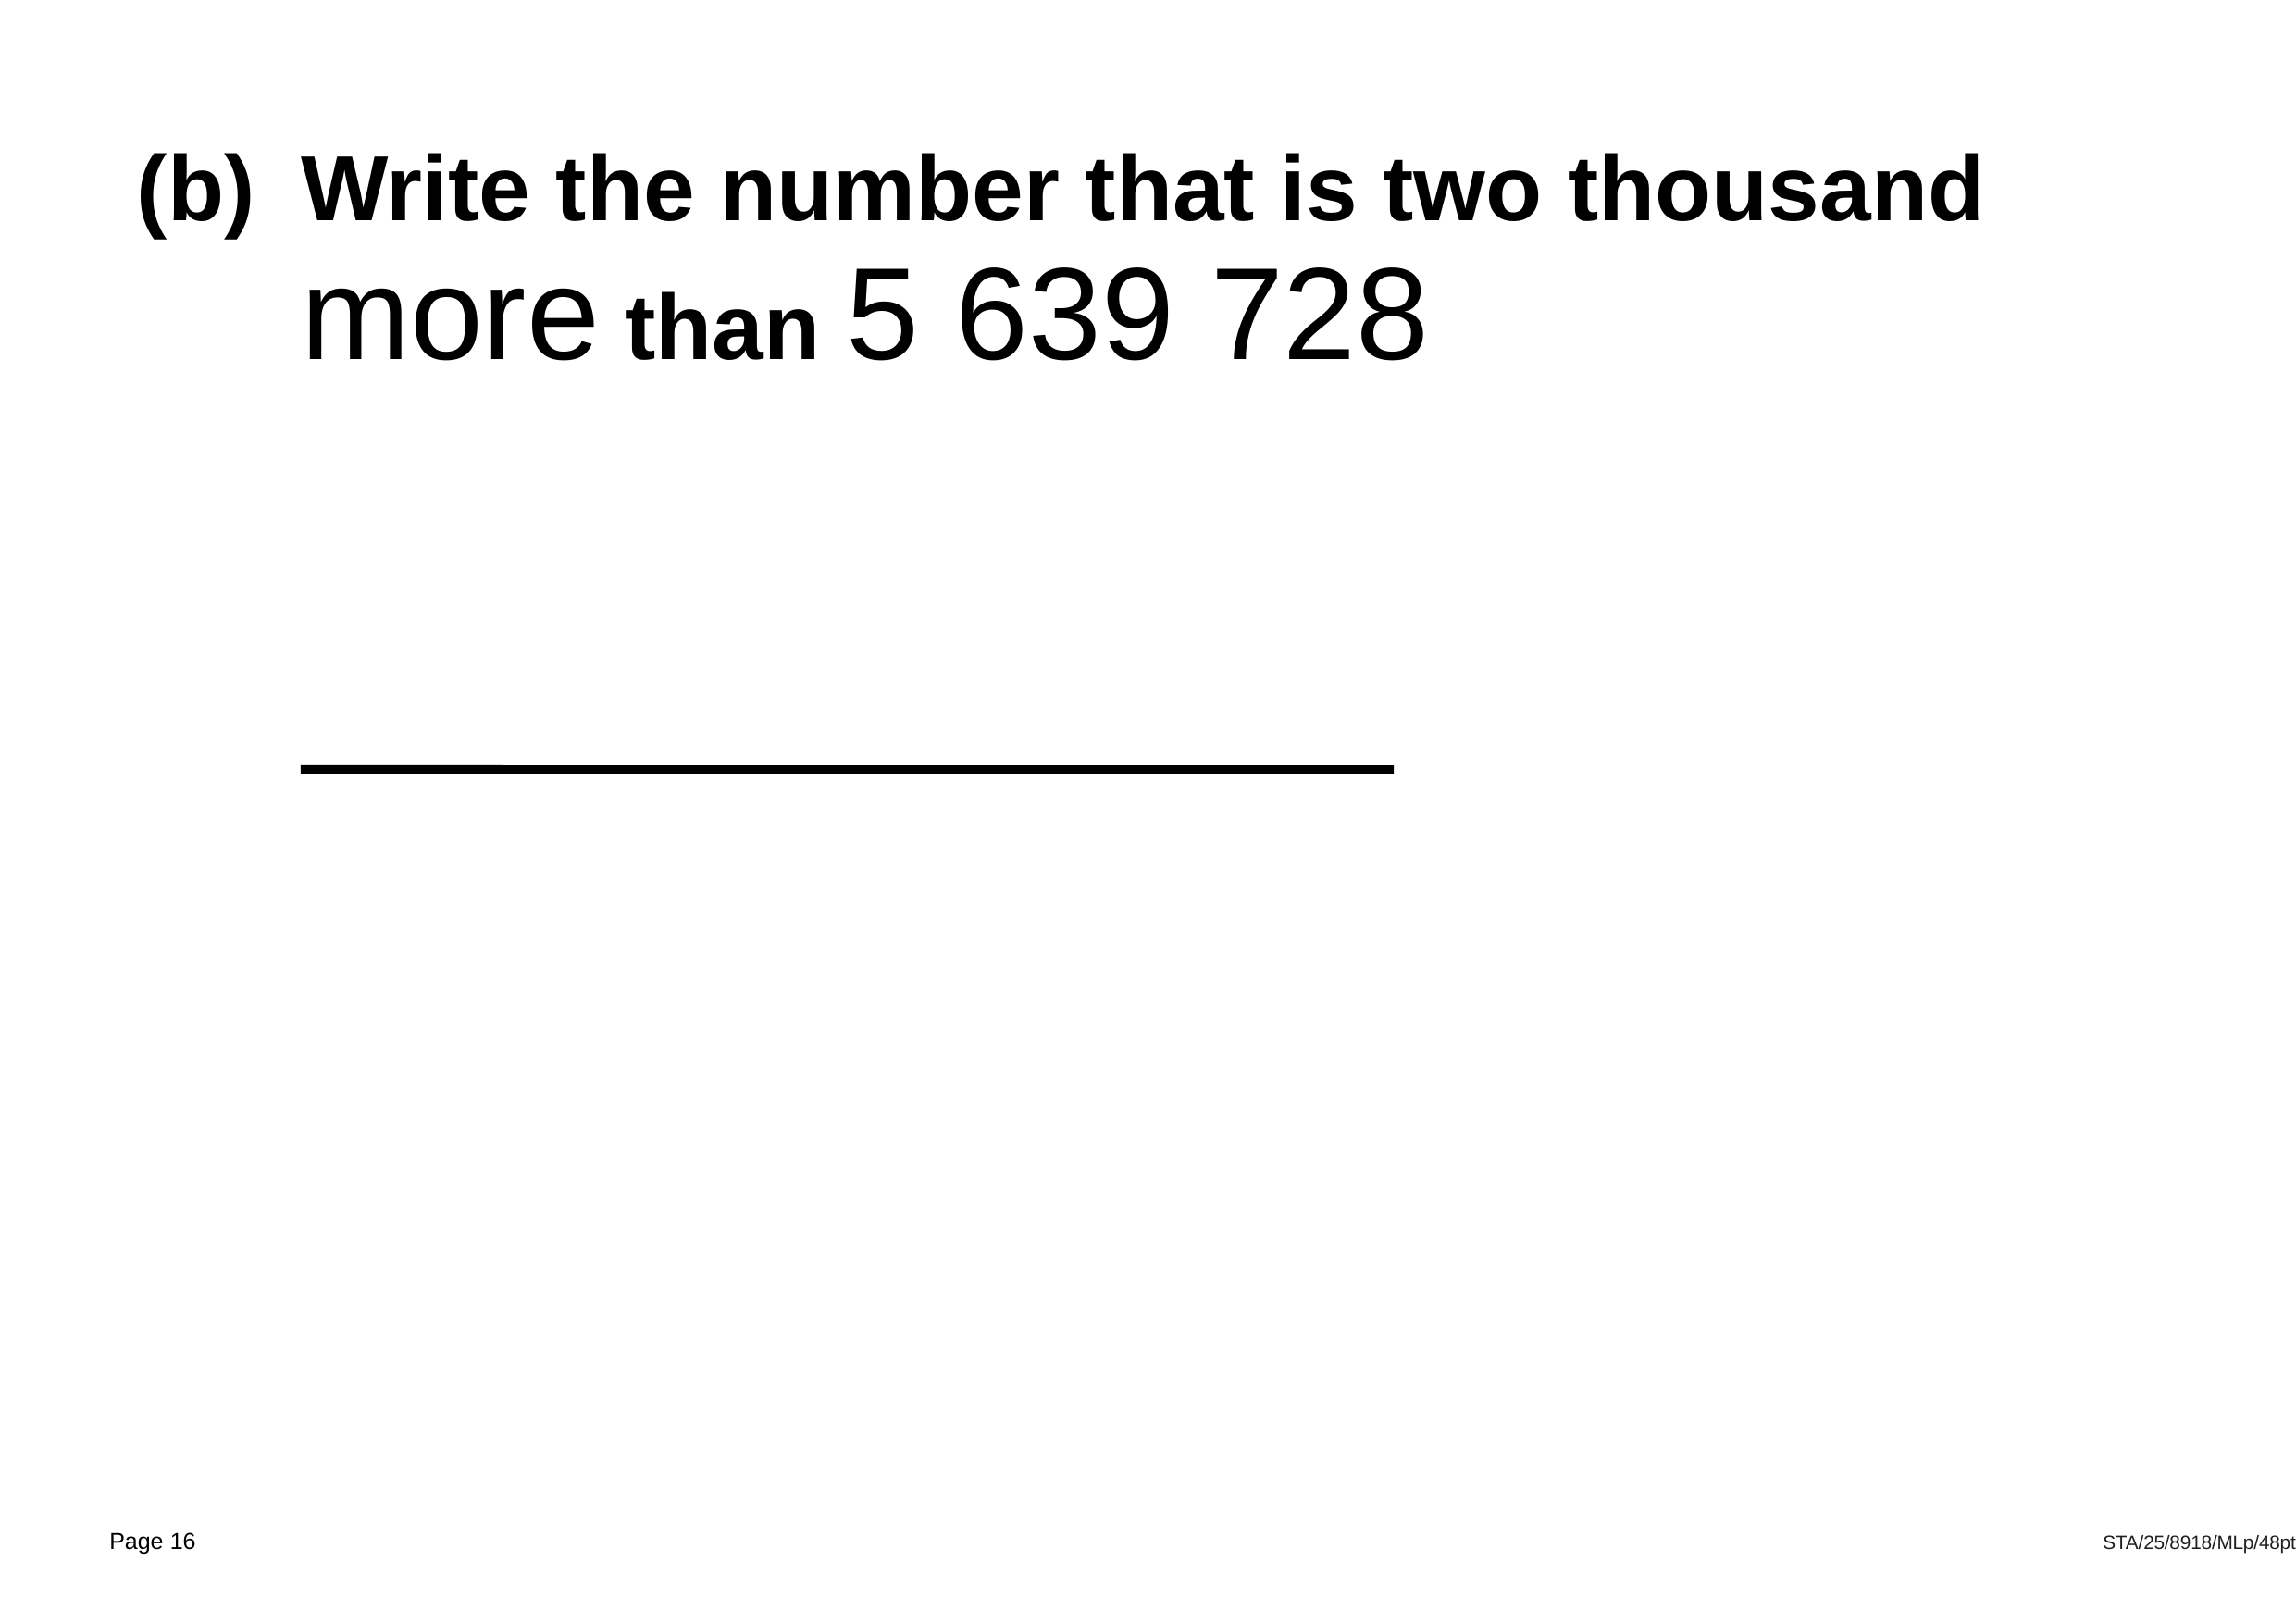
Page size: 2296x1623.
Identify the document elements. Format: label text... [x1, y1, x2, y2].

list Write the number that is two thousand more than 5 639 728 [137, 109, 2186, 387]
